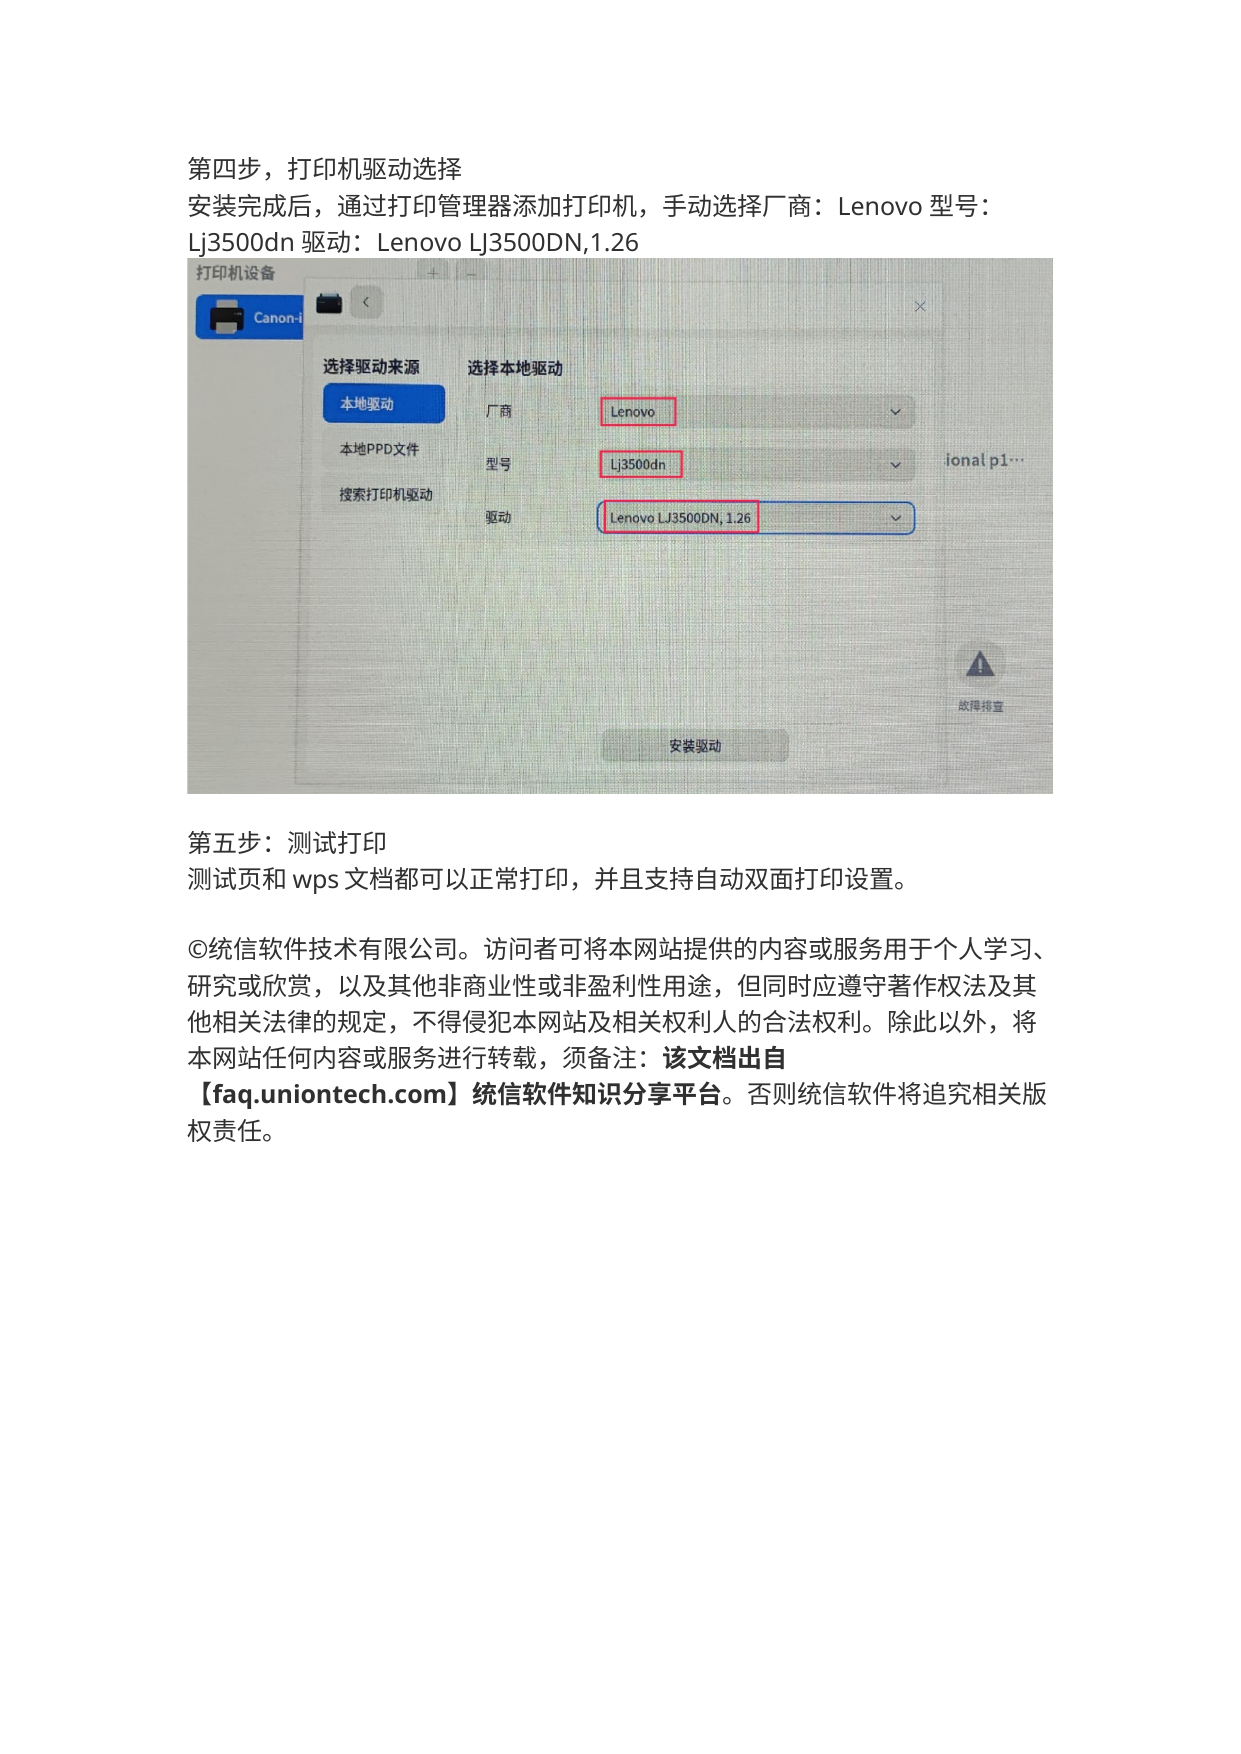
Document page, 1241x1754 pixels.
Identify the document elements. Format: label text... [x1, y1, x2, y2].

text 第五步：测试打印 [187, 823, 1053, 859]
text 安装完成后，通过打印管理器添加打印机，手动选择厂商：Lenovo 型号：Lj3500dn 驱动：Lenovo LJ3500DN,1.26 [187, 186, 1053, 258]
text 第四步，打印机驱动选择 [187, 150, 1053, 186]
text 测试页和wps文档都可以正常打印，并且支持自动双面打印设置。 [187, 859, 1053, 896]
text ©统信软件技术有限公司。访问者可将本网站提供的内容或服务用于个人学习、研究或欣赏，以及其他非商业性或非盈利性用途，但同时应遵守著作权法及其他相关法律的规定，不得侵犯本网站及相关权利人的合法权利。除此以外，将本网站任何内容或服务进行转载，须备注：该文档出自【faq.uniontech.com】统信软件知识分享平台。否则统信软件将追究相关版权责任。 [187, 930, 1053, 1147]
picture [187, 258, 1053, 794]
